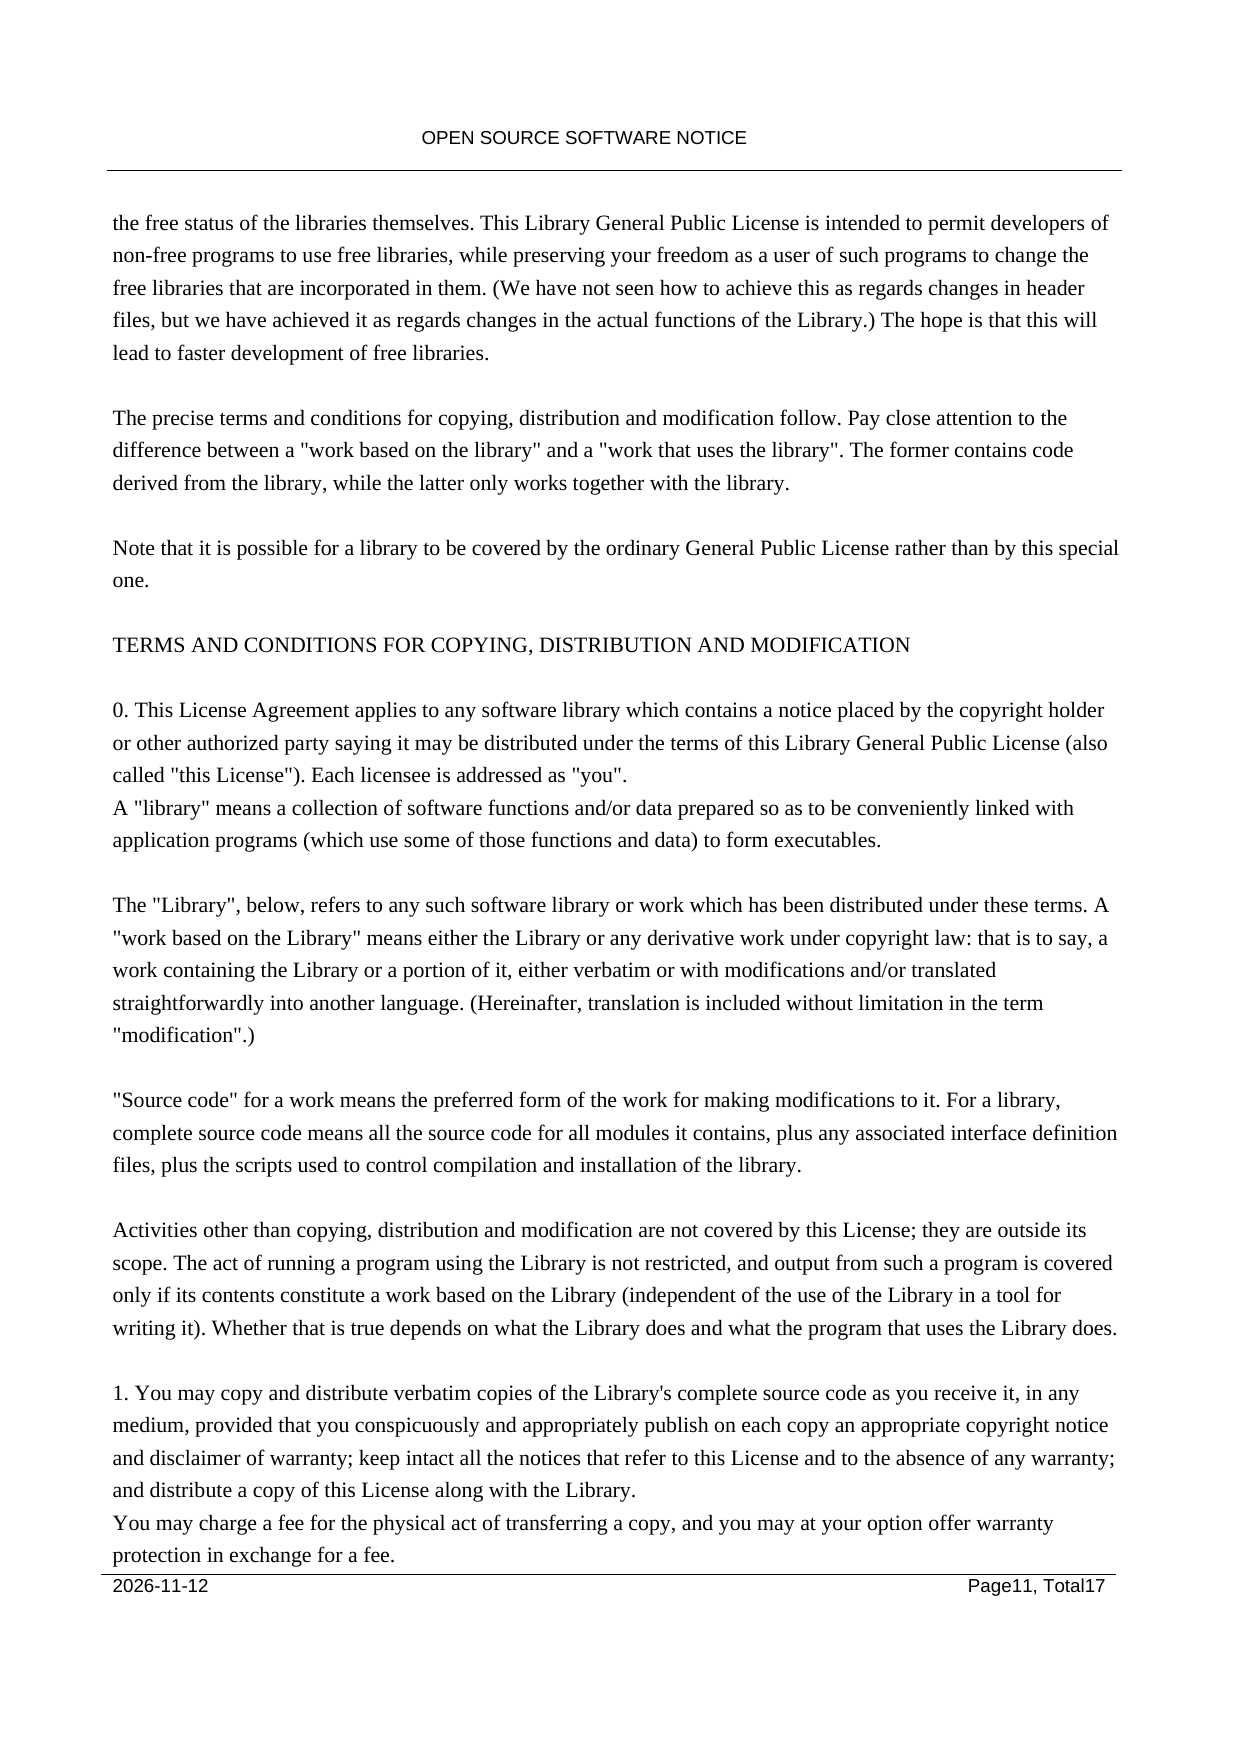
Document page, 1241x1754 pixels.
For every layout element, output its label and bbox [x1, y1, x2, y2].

text [112, 206, 1128, 1571]
